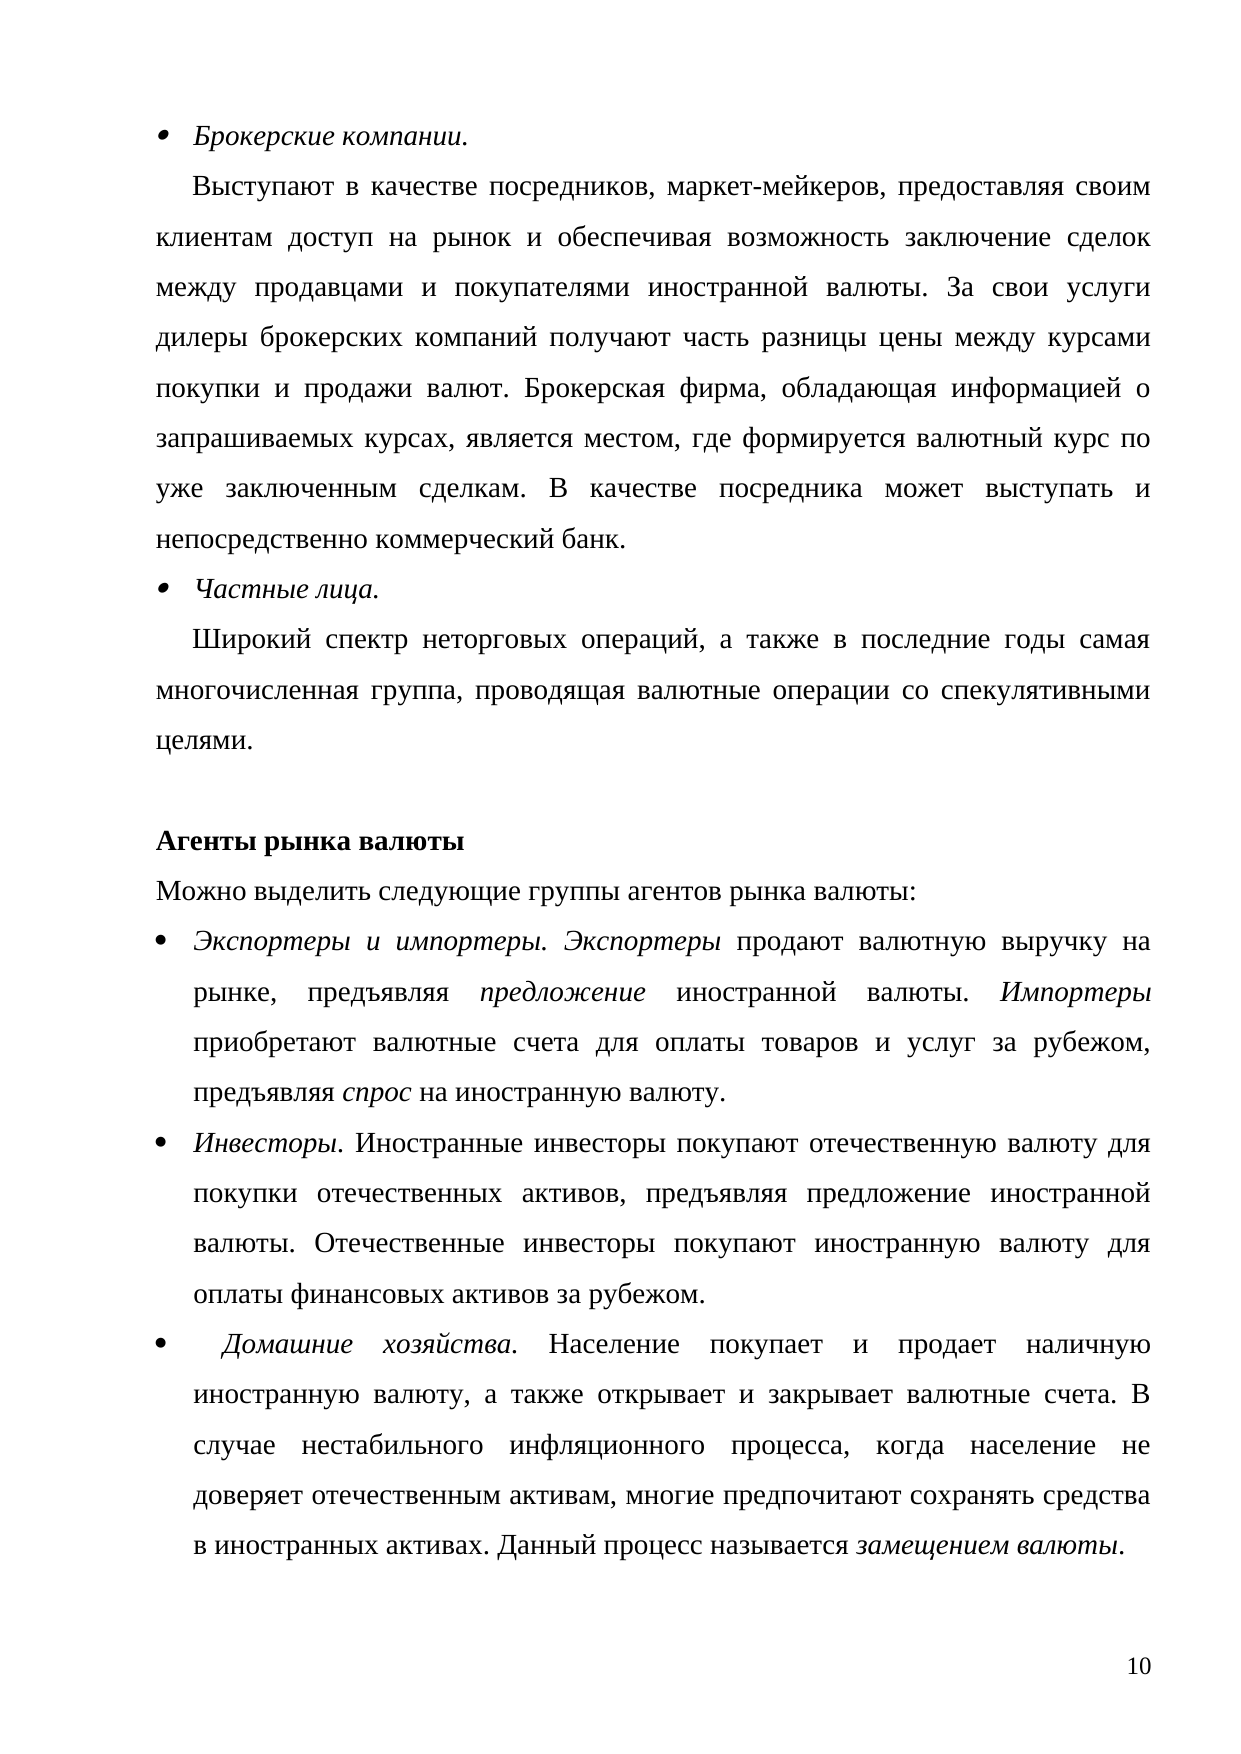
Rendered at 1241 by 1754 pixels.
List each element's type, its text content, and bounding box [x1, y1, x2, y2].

list Домашние хозяйства. Население покупает и продает наличную иностранную валюту, а также открывает и закрывает валютные счета. В случае нестабильного инфляционного процесса, когда население не доверяет отечественным активам, многие предпочитают сохранять средства в иностранных активах. Данный процесс называется замещением валюты. [156, 1326, 1152, 1561]
text Можно выделить следующие группы агентов рынка валюты: [118, 873, 1152, 907]
list Инвесторы. Иностранные инвесторы покупают отечественную валюту для покупки отечественных активов, предъявляя предложение иностранной валюты. Отечественные инвесторы покупают иностранную валюту для оплаты финансовых активов за рубежом. [156, 1125, 1152, 1309]
list Экспортеры и импортеры. Экспортеры продают валютную выручку на рынке, предъявляя предложение иностранной валюты. Импортеры приобретают валютные счета для оплаты товаров и услуг за рубежом, предъявляя спрос на иностранную валюту. [156, 923, 1152, 1108]
text Широкий спектр неторговых операций, а также в последние годы самая многочисленная группа, проводящая валютные операции со спекулятивными целями. [156, 621, 1152, 756]
list Брокерские компании. [156, 118, 1152, 152]
text Агенты рынка валюты [118, 823, 1152, 856]
list Частные лица. [156, 571, 1152, 605]
text Выступают в качестве посредников, маркет-мейкеров, предоставляя своим клиентам доступ на рынок и обеспечивая возможность заключение сделок между продавцами и покупателями иностранной валюты. За свои услуги дилеры брокерских компаний получают часть разницы цены между курсами покупки и продажи валют. Брокерская фирма, обладающая информацией о запрашиваемых курсах, является местом, где формируется валютный курс по уже заключенным сделкам. В качестве посредника может выступать и непосредственно коммерческий банк. [156, 168, 1152, 554]
